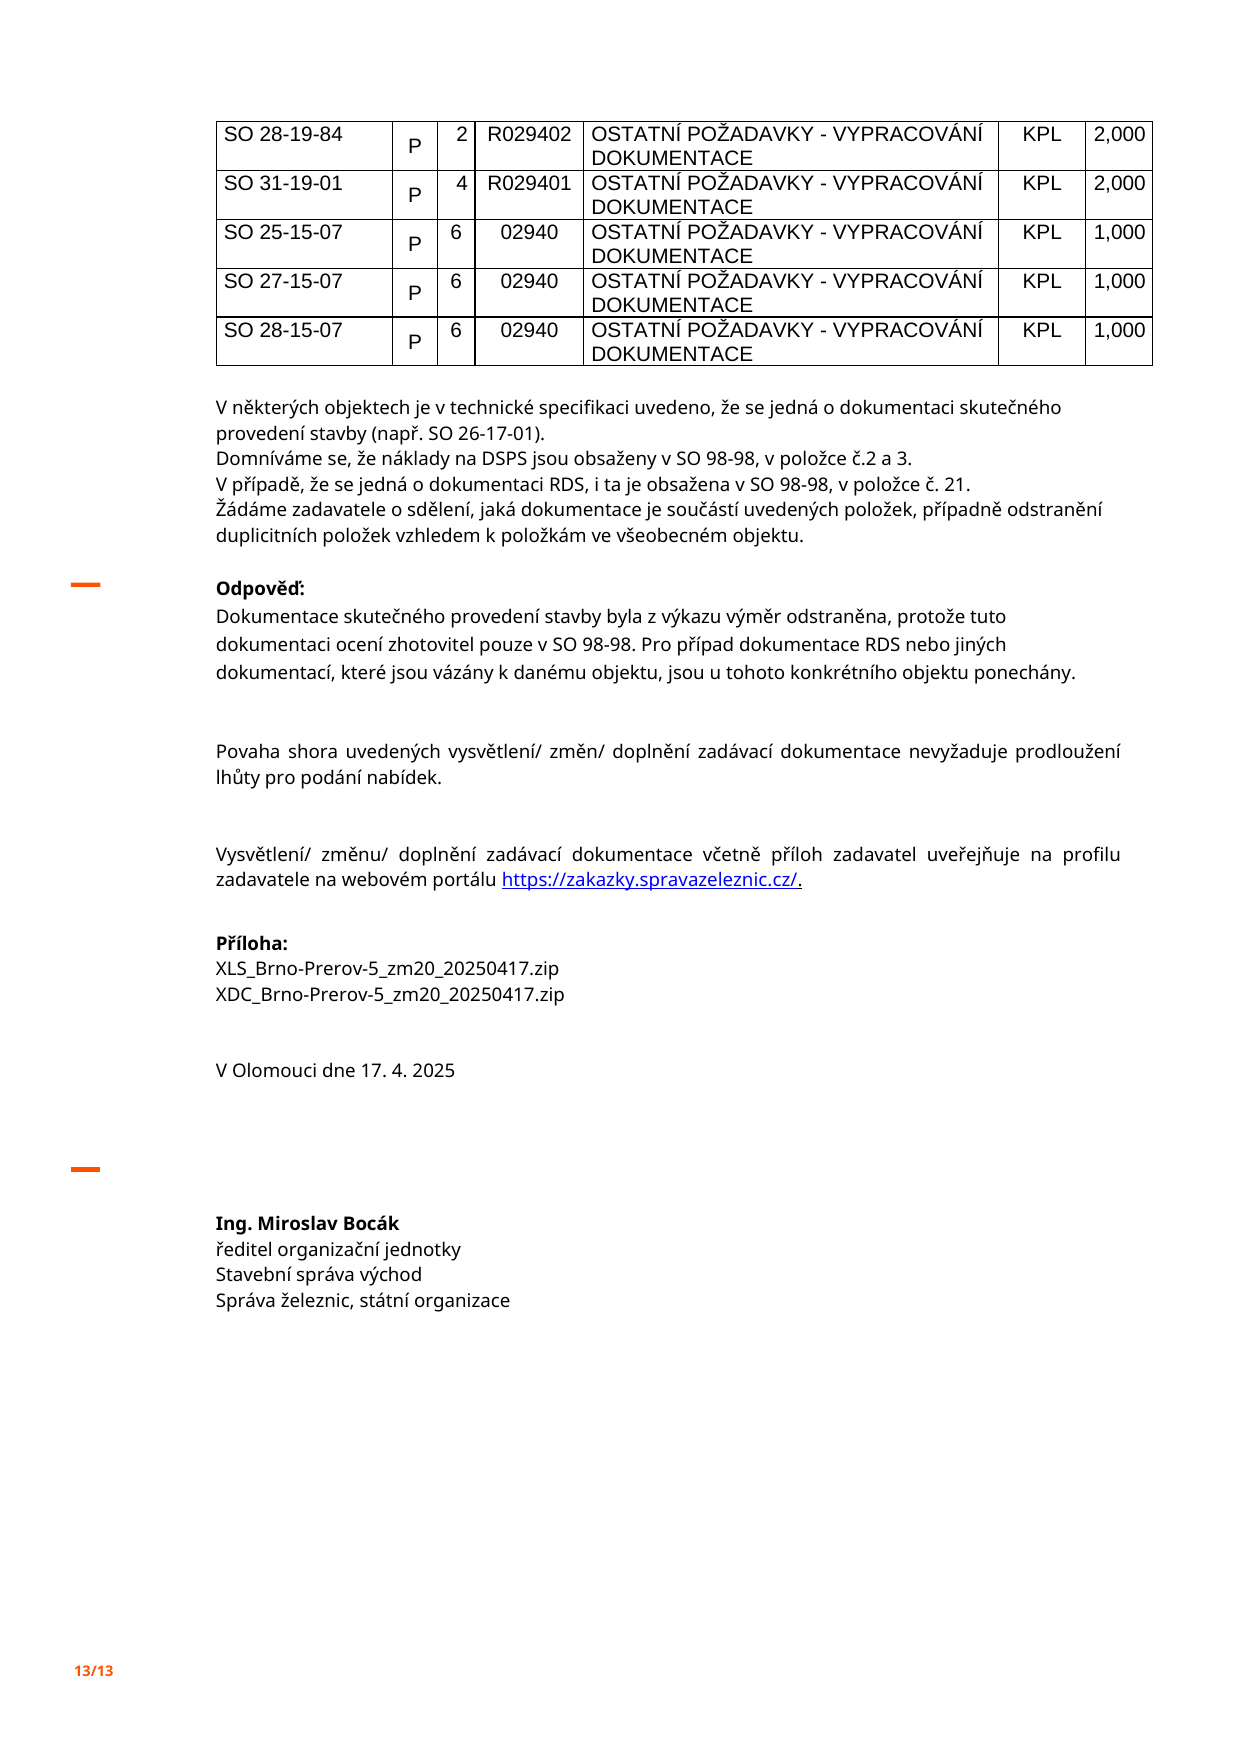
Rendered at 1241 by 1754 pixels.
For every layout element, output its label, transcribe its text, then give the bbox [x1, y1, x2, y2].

table_cell 02940 [476, 220, 583, 267]
table_cell R029402 [476, 122, 583, 169]
table_cell 02940 [476, 269, 583, 316]
table_cell SO 25-15-07 [217, 220, 392, 267]
table_cell P [393, 171, 437, 218]
table_cell KPL [999, 220, 1085, 267]
table_cell KPL [999, 318, 1085, 365]
table_cell SO 27-15-07 [217, 269, 392, 316]
table_cell OSTATNÍ POŽADAVKY - VYPRACOVÁNÍ DOKUMENTACE [584, 318, 998, 365]
table_cell P [393, 220, 437, 267]
table_cell 6 [438, 318, 474, 365]
table_cell P [393, 318, 437, 365]
table_cell SO 28-15-07 [217, 318, 392, 365]
table_cell 2 [438, 122, 474, 169]
text Odpověď: [216, 576, 1122, 601]
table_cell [584, 171, 998, 218]
text Dokumentace skutečného provedení stavby byla z výkazu výměr odstraněna, protože tuto dokumentaci ocení zhotovitel pouze v SO 98-98. Pro případ dokumentace RDS nebo jiných dokumentací, které jsou vázány k danému objektu, jsou u tohoto konkrétního objektu ponechány. [216, 604, 1122, 685]
table_cell 02940 [476, 318, 583, 365]
table_cell 4 [438, 171, 474, 218]
text Vysvětlení/ změnu/ doplnění zadávací dokumentace včetně příloh zadavatel uveřejňuje na profilu zadavatele na webovém portálu https://zakazky.spravazeleznic.cz/. [216, 841, 1122, 892]
text Správa železnic, státní organizace [216, 1287, 1122, 1313]
table_cell 6 [438, 269, 474, 316]
table_cell SO 31-19-01 [217, 171, 392, 218]
table_cell 2,000 [1086, 122, 1152, 169]
text V Olomouci dne 17. 4. 2025 [216, 1057, 1122, 1083]
text XDC_Brno-Prerov-5_zm20_20250417.zip [216, 981, 1122, 1006]
table_cell P [393, 269, 437, 316]
text Ing. Miroslav Bocák [216, 1211, 1122, 1236]
table_cell 1,000 [1086, 318, 1152, 365]
text XLS_Brno-Prerov-5_zm20_20250417.zip [216, 955, 1122, 981]
table_cell OSTATNÍ POŽADAVKY - VYPRACOVÁNÍ DOKUMENTACE [584, 269, 998, 316]
table_cell KPL [999, 269, 1085, 316]
table_cell 2,000 [1086, 171, 1152, 218]
text Stavební správa východ [216, 1262, 1122, 1287]
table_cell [584, 220, 998, 267]
text Příloha: [216, 930, 1122, 955]
table_cell SO 28-19-84 [217, 122, 392, 169]
text V některých objektech je v technické specifikaci uvedeno, že se jedná o dokumentaci skutečného provedení stavby (např. SO 26-17-01). Domníváme se, že náklady na DSPS jsou obsaženy v SO 98-98, v položce č.2 a 3. V případě, že se jedná o dokumentaci RDS, i ta je obsažena v SO 98-98, v položce č. 21. Žádáme zadavatele o sdělení, jaká dokumentace je součástí uvedených položek, případně odstranění duplicitních položek vzhledem k položkám ve všeobecném objektu. [216, 394, 1122, 548]
table_cell 6 [438, 220, 474, 267]
table_cell R029401 [476, 171, 583, 218]
table_cell 1,000 [1086, 220, 1152, 267]
text Povaha shora uvedených vysvětlení/ změn/ doplnění zadávací dokumentace nevyžaduje prodloužení lhůty pro podání nabídek. [216, 739, 1122, 790]
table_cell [584, 122, 998, 169]
table_cell 1,000 [1086, 269, 1152, 316]
text ředitel organizační jednotky [216, 1236, 1122, 1262]
table_cell KPL [999, 122, 1085, 169]
table_cell KPL [999, 171, 1085, 218]
table_cell P [393, 122, 437, 169]
